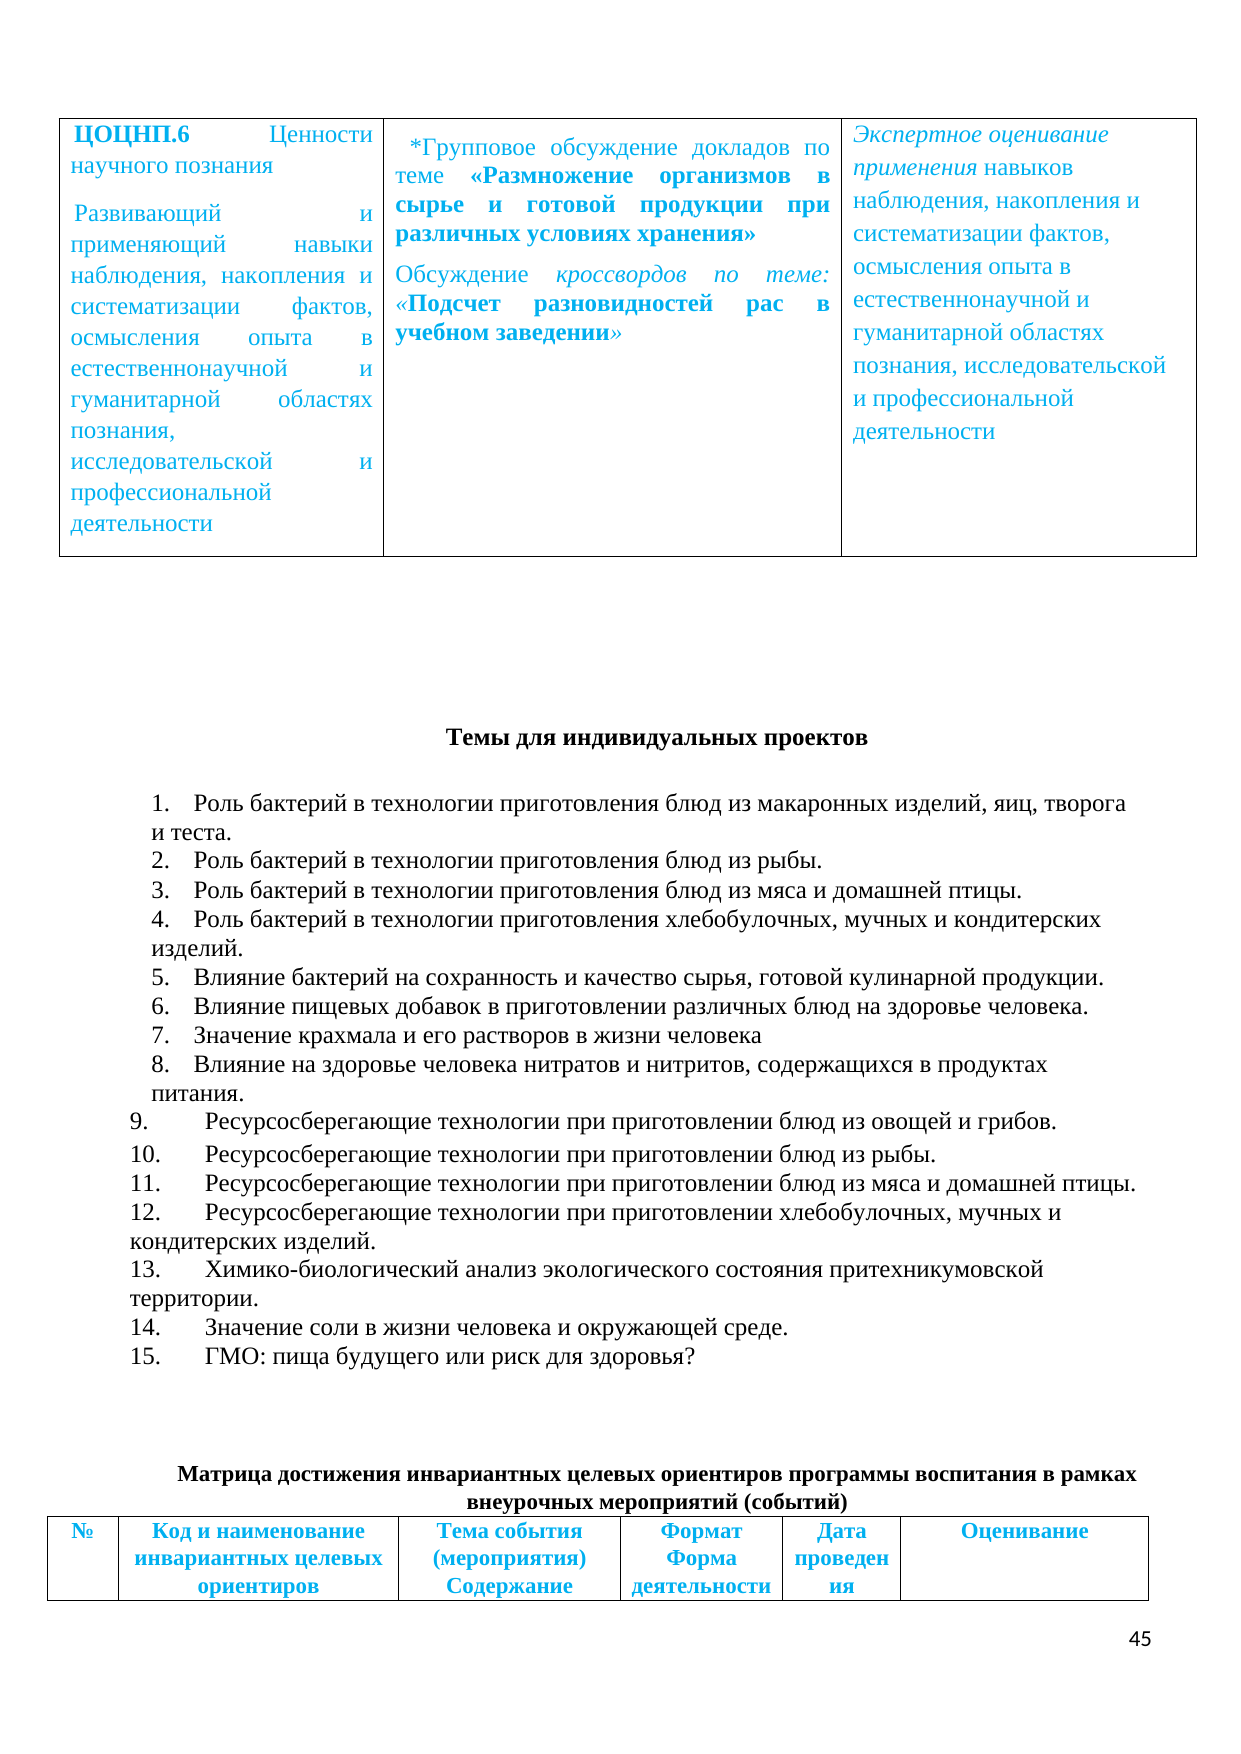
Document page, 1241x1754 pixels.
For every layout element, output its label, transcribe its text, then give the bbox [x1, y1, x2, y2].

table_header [119, 1517, 398, 1600]
text Темы для индивидуальных проектов [162, 722, 1152, 751]
table_cell Влияние бактерий на сохранность и качество сырья, готовой кулинарной продукции. [107, 962, 1138, 991]
table_cell Влияние пищевых добавок в приготовлении различных блюд на здоровье человека. [107, 991, 1138, 1020]
text Матрица достижения инвариантных целевых ориентиров программы воспитания в рамках внеурочных мероприятий (событий) [162, 1460, 1152, 1514]
table_header Оценивание [901, 1517, 1148, 1600]
table_cell Экспертное оценивание применения навыков наблюдения, накопления и систематизации фактов, осмысления опыта в естественнонаучной и гуманитарной областях познания, исследовательской и профессиональной деятельности [842, 119, 1196, 556]
table_header № [48, 1517, 118, 1600]
table_cell Роль бактерий в технологии приготовления хлебобулочных, мучных и кондитерских изделий. [107, 904, 1138, 962]
table_header Роль бактерий в технологии приготовления блюд из макаронных изделий, яиц, творога и теста. [107, 788, 1138, 846]
table_cell Роль бактерий в технологии приготовления блюд из мяса и домашней птицы. [107, 875, 1138, 904]
table_cell Значение крахмала и его растворов в жизни человека Влияние на здоровье человека нитратов и нитритов, содержащихся в продуктах питания. [107, 1020, 1138, 1427]
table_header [621, 1517, 782, 1600]
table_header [783, 1517, 900, 1600]
table_cell *Групповое обсуждение докладов по теме «Размножение организмов в сырье и готовой продукции при различных условиях хранения» Обсуждение кроссвордов по теме: «Подсчет разновидностей рас в учебном заведении» [384, 119, 841, 556]
table_cell Роль бактерий в технологии приготовления блюд из рыбы. [107, 846, 1138, 875]
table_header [399, 1517, 620, 1600]
table_cell ЦОЦНП.6 Ценности научного познания Развивающий и применяющий навыки наблюдения, накопления и систематизации фактов, осмысления опыта в естественнонаучной и гуманитарной областях познания, исследовательской и профессиональной деятельности [60, 119, 383, 556]
